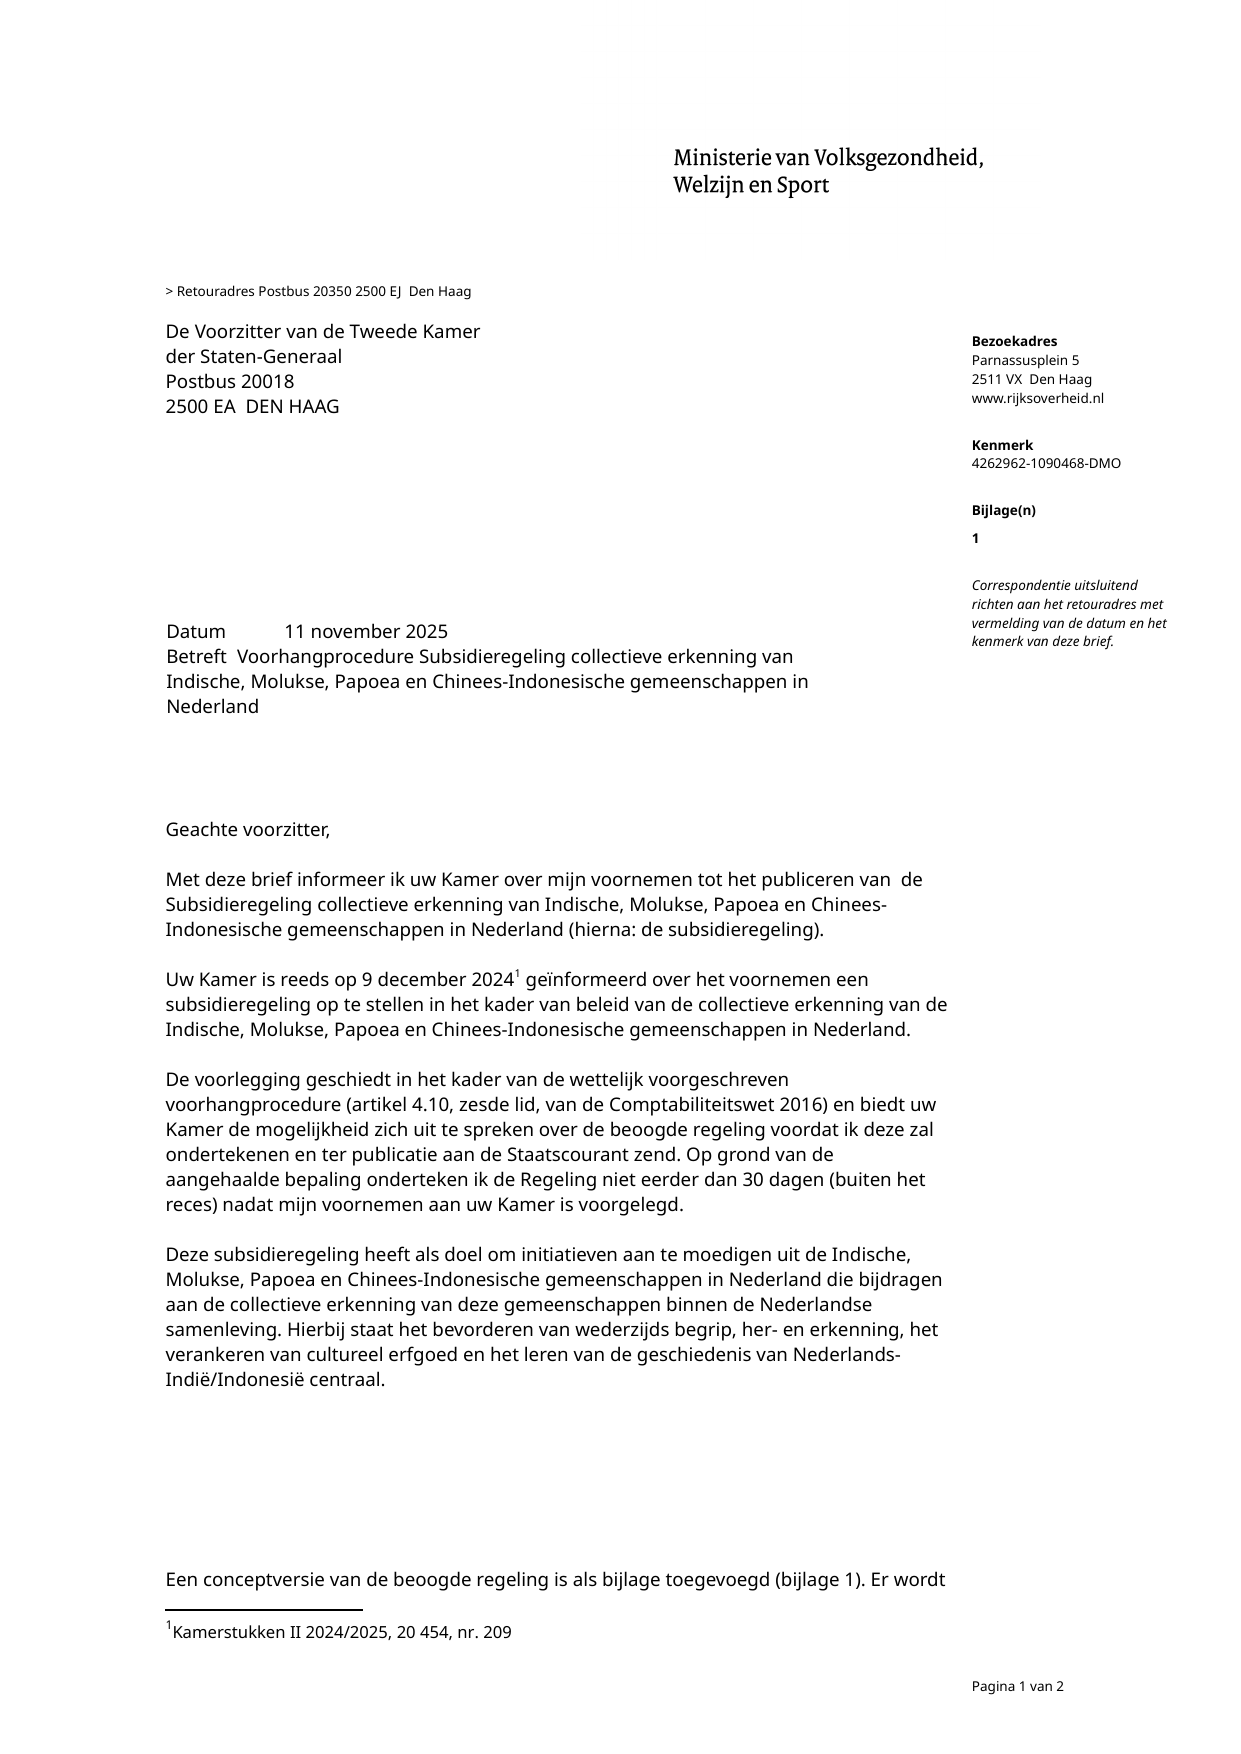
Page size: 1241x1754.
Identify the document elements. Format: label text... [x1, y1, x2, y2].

text De voorlegging geschiedt in het kader van de wettelijk voorgeschreven voorhangprocedure (artikel 4.10, zesde lid, van de Comptabiliteitswet 2016) en biedt uw Kamer de mogelijkheid zich uit te spreken over de beoogde regeling voordat ik deze zal ondertekenen en ter publicatie aan de Staatscourant zend. Op grond van de aangehaalde bepaling onderteken ik de Regeling niet eerder dan 30 dagen (buiten het reces) nadat mijn voornemen aan uw Kamer is voorgelegd. [165, 1066, 951, 1216]
text Deze subsidieregeling heeft als doel om initiatieven aan te moedigen uit de Indische, Molukse, Papoea en Chinees-Indonesische gemeenschappen in Nederland die bijdragen aan de collectieve erkenning van deze gemeenschappen binnen de Nederlandse samenleving. Hierbij staat het bevorderen van wederzijds begrip, her- en erkenning, het verankeren van cultureel erfgoed en het leren van de geschiedenis van Nederlands-Indië/Indonesië centraal. [165, 1241, 951, 1391]
text Uw Kamer is reeds op 9 december 2024 geïnformeerd over het voornemen een subsidieregeling op te stellen in het kader van beleid van de collectieve erkenning van de Indische, Molukse, Papoea en Chinees-Indonesische gemeenschappen in Nederland. [165, 966, 951, 1041]
text Geachte voorzitter, [165, 816, 951, 841]
text Met deze brief informeer ik uw Kamer over mijn voornemen tot het publiceren van de Subsidieregeling collectieve erkenning van Indische, Molukse, Papoea en Chinees-Indonesische gemeenschappen in Nederland (hierna: de subsidieregeling). [165, 866, 951, 941]
text Een conceptversie van de beoogde regeling is als bijlage toegevoegd (bijlage 1). Er wordt gestreefd naar inwerkingtreding van de subsidieregeling op 1 februari 2026. [165, 1566, 951, 1591]
picture [581, 0, 1042, 260]
